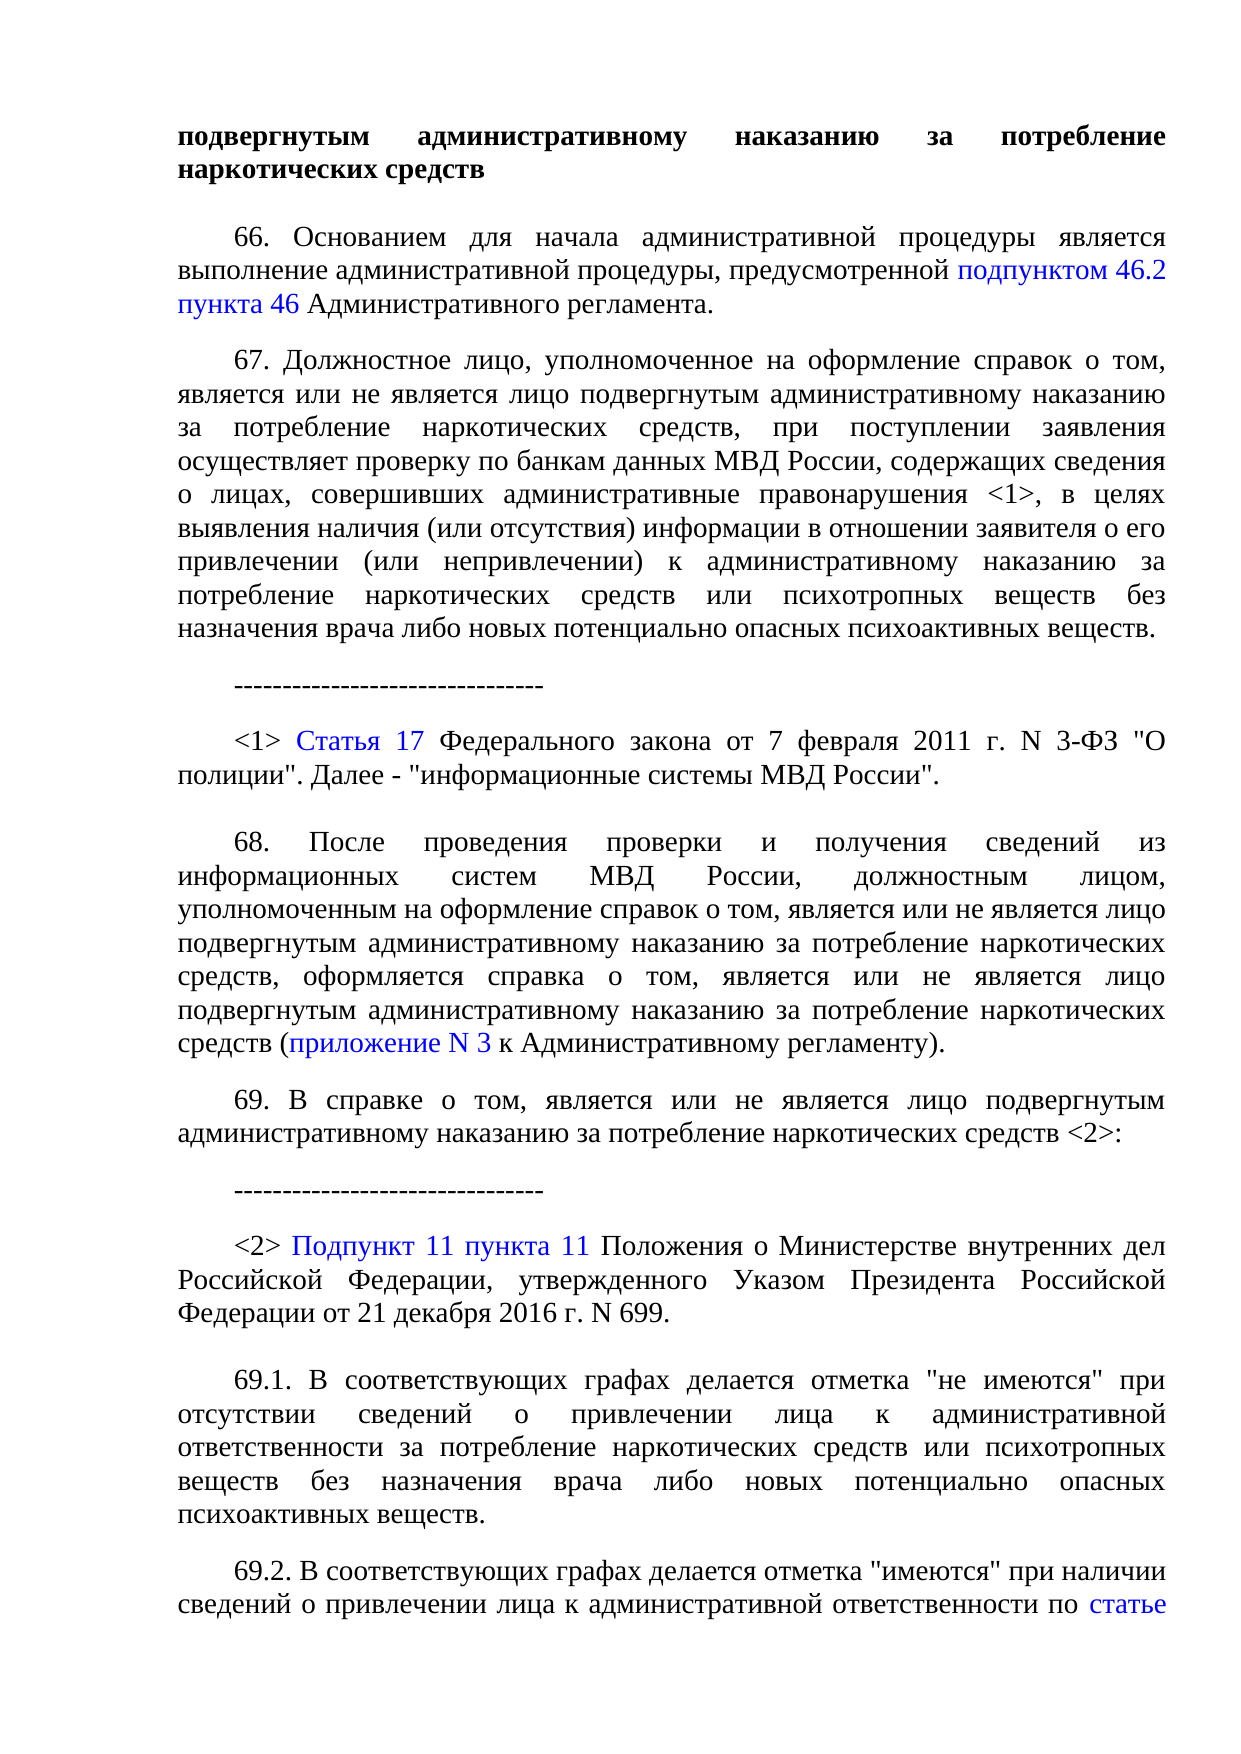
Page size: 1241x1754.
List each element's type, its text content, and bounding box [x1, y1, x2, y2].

text <1> Статья 17 Федерального закона от 7 февраля 2011 г. N 3-ФЗ "О полиции". Далее - "информационные системы МВД России". [177, 723, 1167, 791]
text -------------------------------- [177, 667, 1167, 701]
text 69.1. В соответствующих графах делается отметка "не имеются" при отсутствии сведений о привлечении лица к административной ответственности за потребление наркотических средств или психотропных веществ без назначения врача либо новых потенциально опасных психоактивных веществ. [177, 1362, 1167, 1530]
text 68. После проведения проверки и получения сведений из информационных систем МВД России, должностным лицом, уполномоченным на оформление справок о том, является или не является лицо подвергнутым административному наказанию за потребление наркотических средств, оформляется справка о том, является или не является лицо подвергнутым административному наказанию за потребление наркотических средств (приложение N 3 к Административному регламенту). [177, 824, 1167, 1059]
text 69. В справке о том, является или не является лицо подвергнутым административному наказанию за потребление наркотических средств <2>: [177, 1082, 1167, 1149]
text <2> Подпункт 11 пункта 11 Положения о Министерстве внутренних дел Российской Федерации, утвержденного Указом Президента Российской Федерации от 21 декабря 2016 г. N 699. [177, 1228, 1167, 1329]
text -------------------------------- [177, 1172, 1167, 1205]
text 67. Должностное лицо, уполномоченное на оформление справок о том, является или не является лицо подвергнутым административному наказанию за потребление наркотических средств, при поступлении заявления осуществляет проверку по банкам данных МВД России, содержащих сведения о лицах, совершивших административные правонарушения <1>, в целях выявления наличия (или отсутствия) информации в отношении заявителя о его привлечении (или непривлечении) к административному наказанию за потребление наркотических средств или психотропных веществ без назначения врача либо новых потенциально опасных психоактивных веществ. [177, 342, 1167, 644]
text 66. Основанием для начала административной процедуры является выполнение административной процедуры, предусмотренной подпунктом 46.2 пункта 46 Административного регламента. [177, 219, 1167, 319]
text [177, 1553, 1167, 1620]
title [177, 118, 1167, 185]
